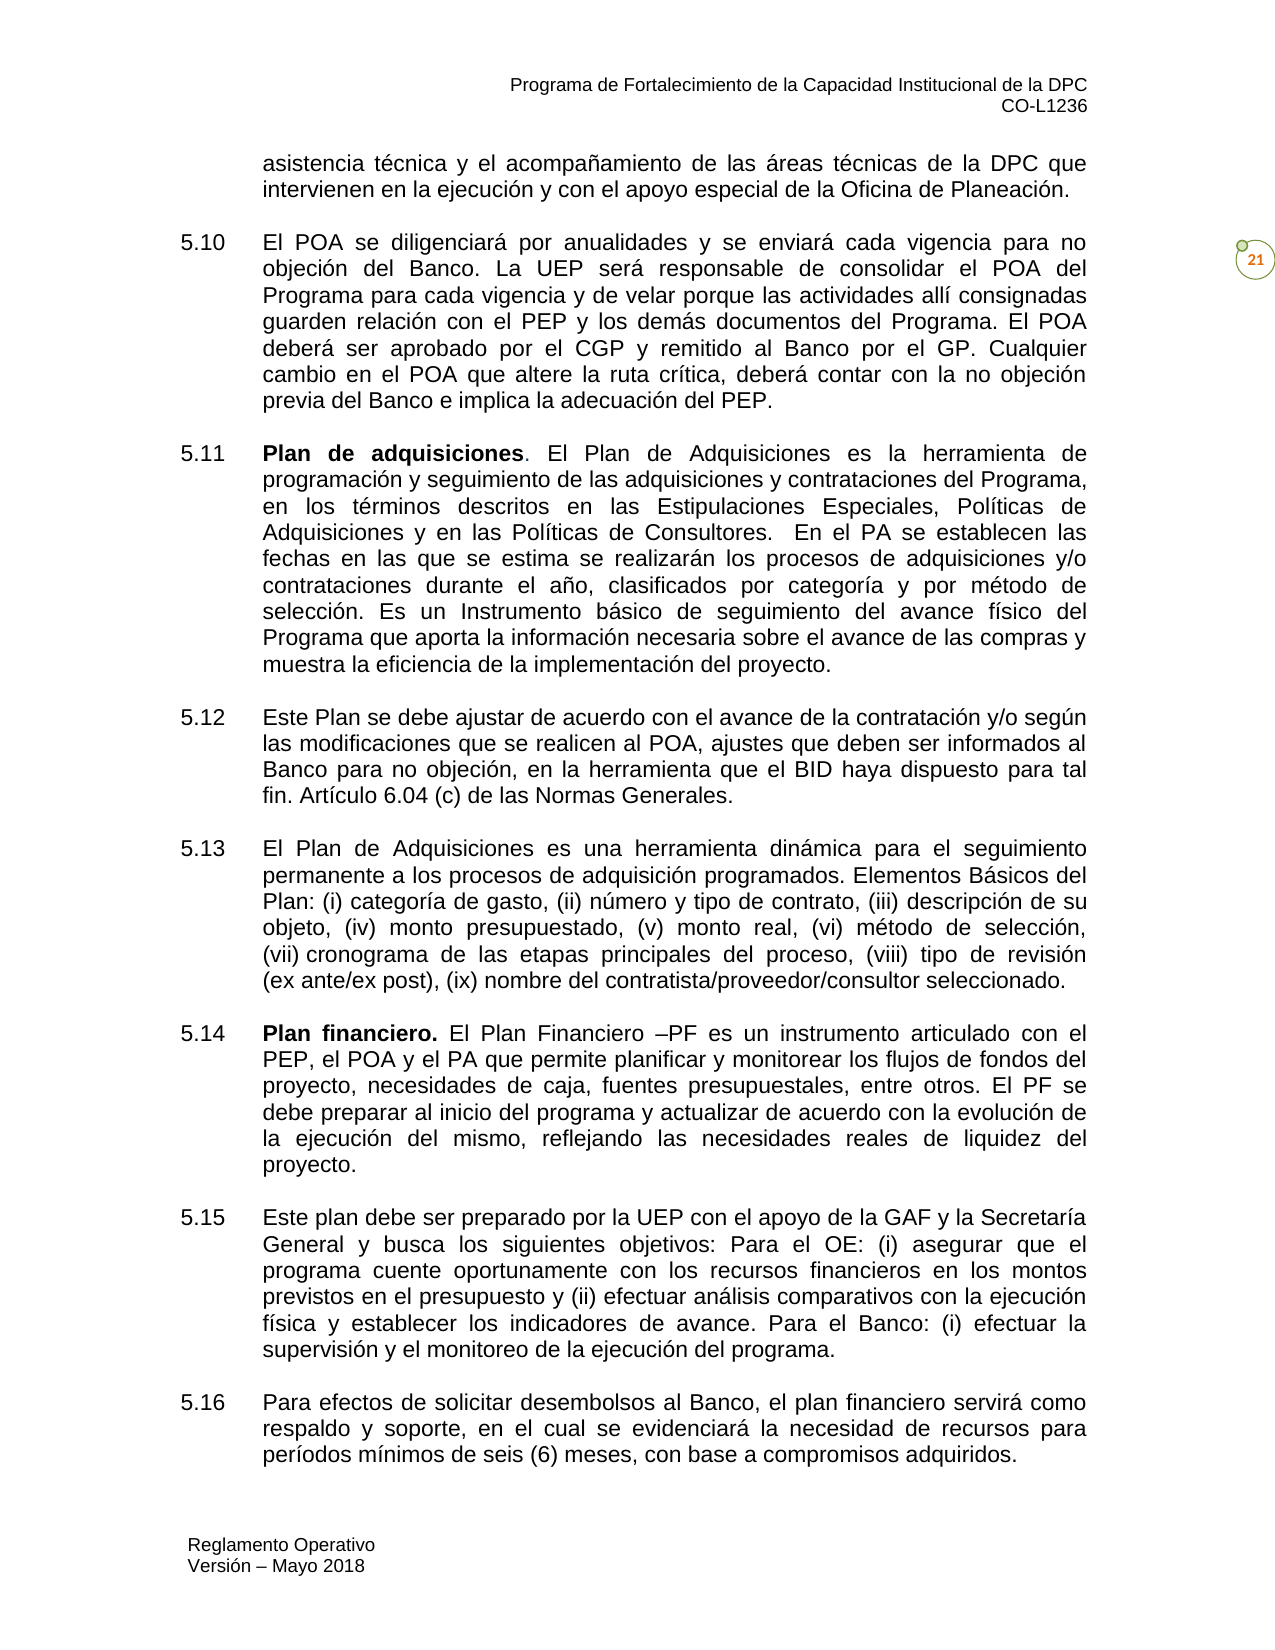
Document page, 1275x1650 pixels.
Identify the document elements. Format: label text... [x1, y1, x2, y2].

list Para efectos de solicitar desembolsos al Banco, el plan financiero servirá como respaldo y soporte, en el cual se evidenciará la necesidad de recursos para períodos mínimos de seis (6) meses, con base a compromisos adquiridos. [225, 1389, 1087, 1468]
list El Plan de Adquisiciones es una herramienta dinámica para el seguimiento permanente a los procesos de adquisición programados. Elementos Básicos del Plan: (i) categoría de gasto, (ii) número y tipo de contrato, (iii) descripción de su objeto, (iv) monto presupuestado, (v) monto real, (vi) método de selección, (vii) cronograma de las etapas principales del proceso, (viii) tipo de revisión (ex ante/ex post), (ix) nombre del contratista/proveedor/consultor seleccionado. [225, 835, 1087, 993]
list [225, 150, 1087, 203]
list Plan de adquisiciones. El Plan de Adquisiciones es la herramienta de programación y seguimiento de las adquisiciones y contrataciones del Programa, en los términos descritos en las Estipulaciones Especiales, Políticas de Adquisiciones y en las Políticas de Consultores. En el PA se establecen las fechas en las que se estima se realizarán los procesos de adquisiciones y/o contrataciones durante el año, clasificados por categoría y por método de selección. Es un Instrumento básico de seguimiento del avance físico del Programa que aporta la información necesaria sobre el avance de las compras y muestra la eficiencia de la implementación del proyecto. [225, 440, 1087, 677]
list Plan financiero. El Plan Financiero –PF es un instrumento articulado con el PEP, el POA y el PA que permite planificar y monitorear los flujos de fondos del proyecto, necesidades de caja, fuentes presupuestales, entre otros. El PF se debe preparar al inicio del programa y actualizar de acuerdo con la evolución de la ejecución del mismo, reflejando las necesidades reales de liquidez del proyecto. [225, 1020, 1087, 1178]
list Este Plan se debe ajustar de acuerdo con el avance de la contratación y/o según las modificaciones que se realicen al POA, ajustes que deben ser informados al Banco para no objeción, en la herramienta que el BID haya dispuesto para tal fin. Artículo 6.04 (c) de las Normas Generales. [225, 703, 1087, 809]
list Este plan debe ser preparado por la UEP con el apoyo de la GAF y la Secretaría General y busca los siguientes objetivos: Para el OE: (i) asegurar que el programa cuente oportunamente con los recursos financieros en los montos previstos en el presupuesto y (ii) efectuar análisis comparativos con la ejecución física y establecer los indicadores de avance. Para el Banco: (i) efectuar la supervisión y el monitoreo de la ejecución del programa. [225, 1204, 1087, 1362]
list El POA se diligenciará por anualidades y se enviará cada vigencia para no objeción del Banco. La UEP será responsable de consolidar el POA del Programa para cada vigencia y de velar porque las actividades allí consignadas guarden relación con el PEP y los demás documentos del Programa. El POA deberá ser aprobado por el CGP y remitido al Banco por el GP. Cualquier cambio en el POA que altere la ruta crítica, deberá contar con la no objeción previa del Banco e implica la adecuación del PEP. [225, 229, 1087, 413]
